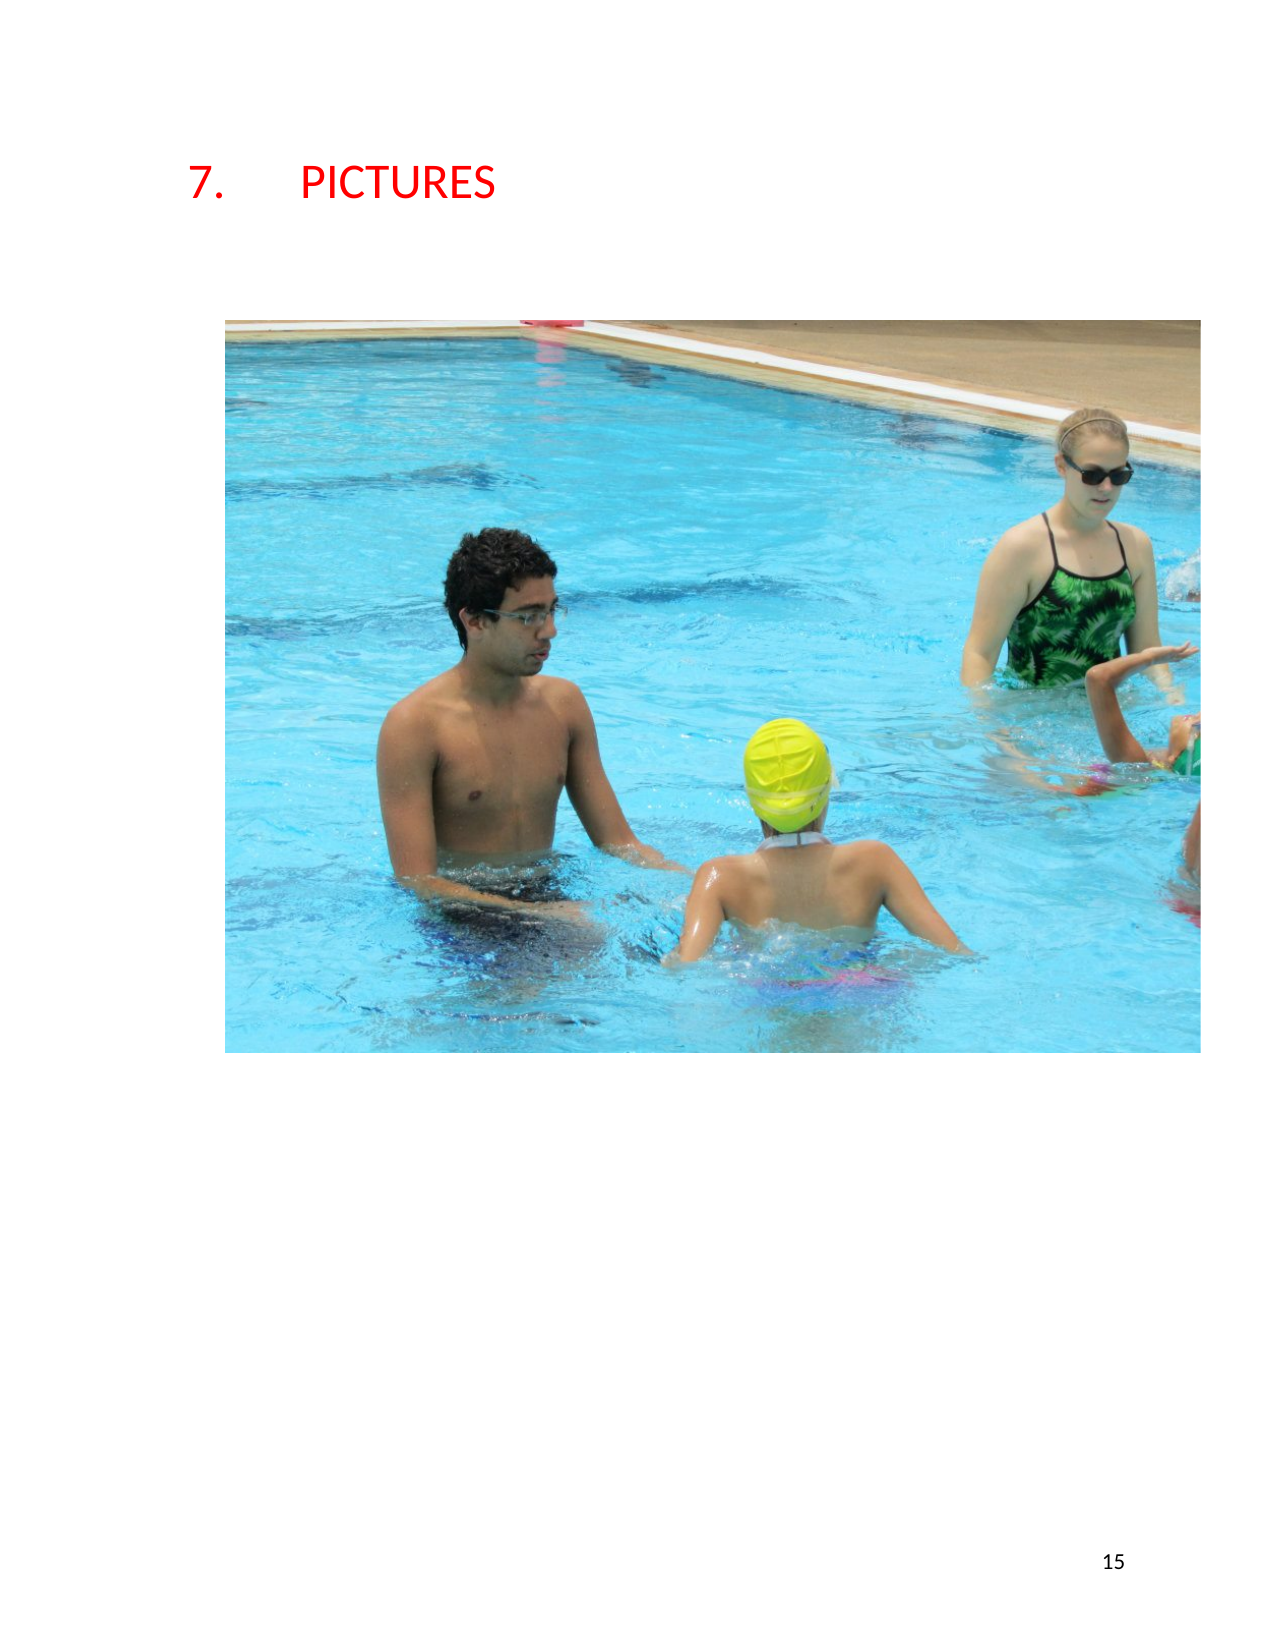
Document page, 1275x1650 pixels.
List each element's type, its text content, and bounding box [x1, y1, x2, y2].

picture [225, 320, 1201, 1053]
